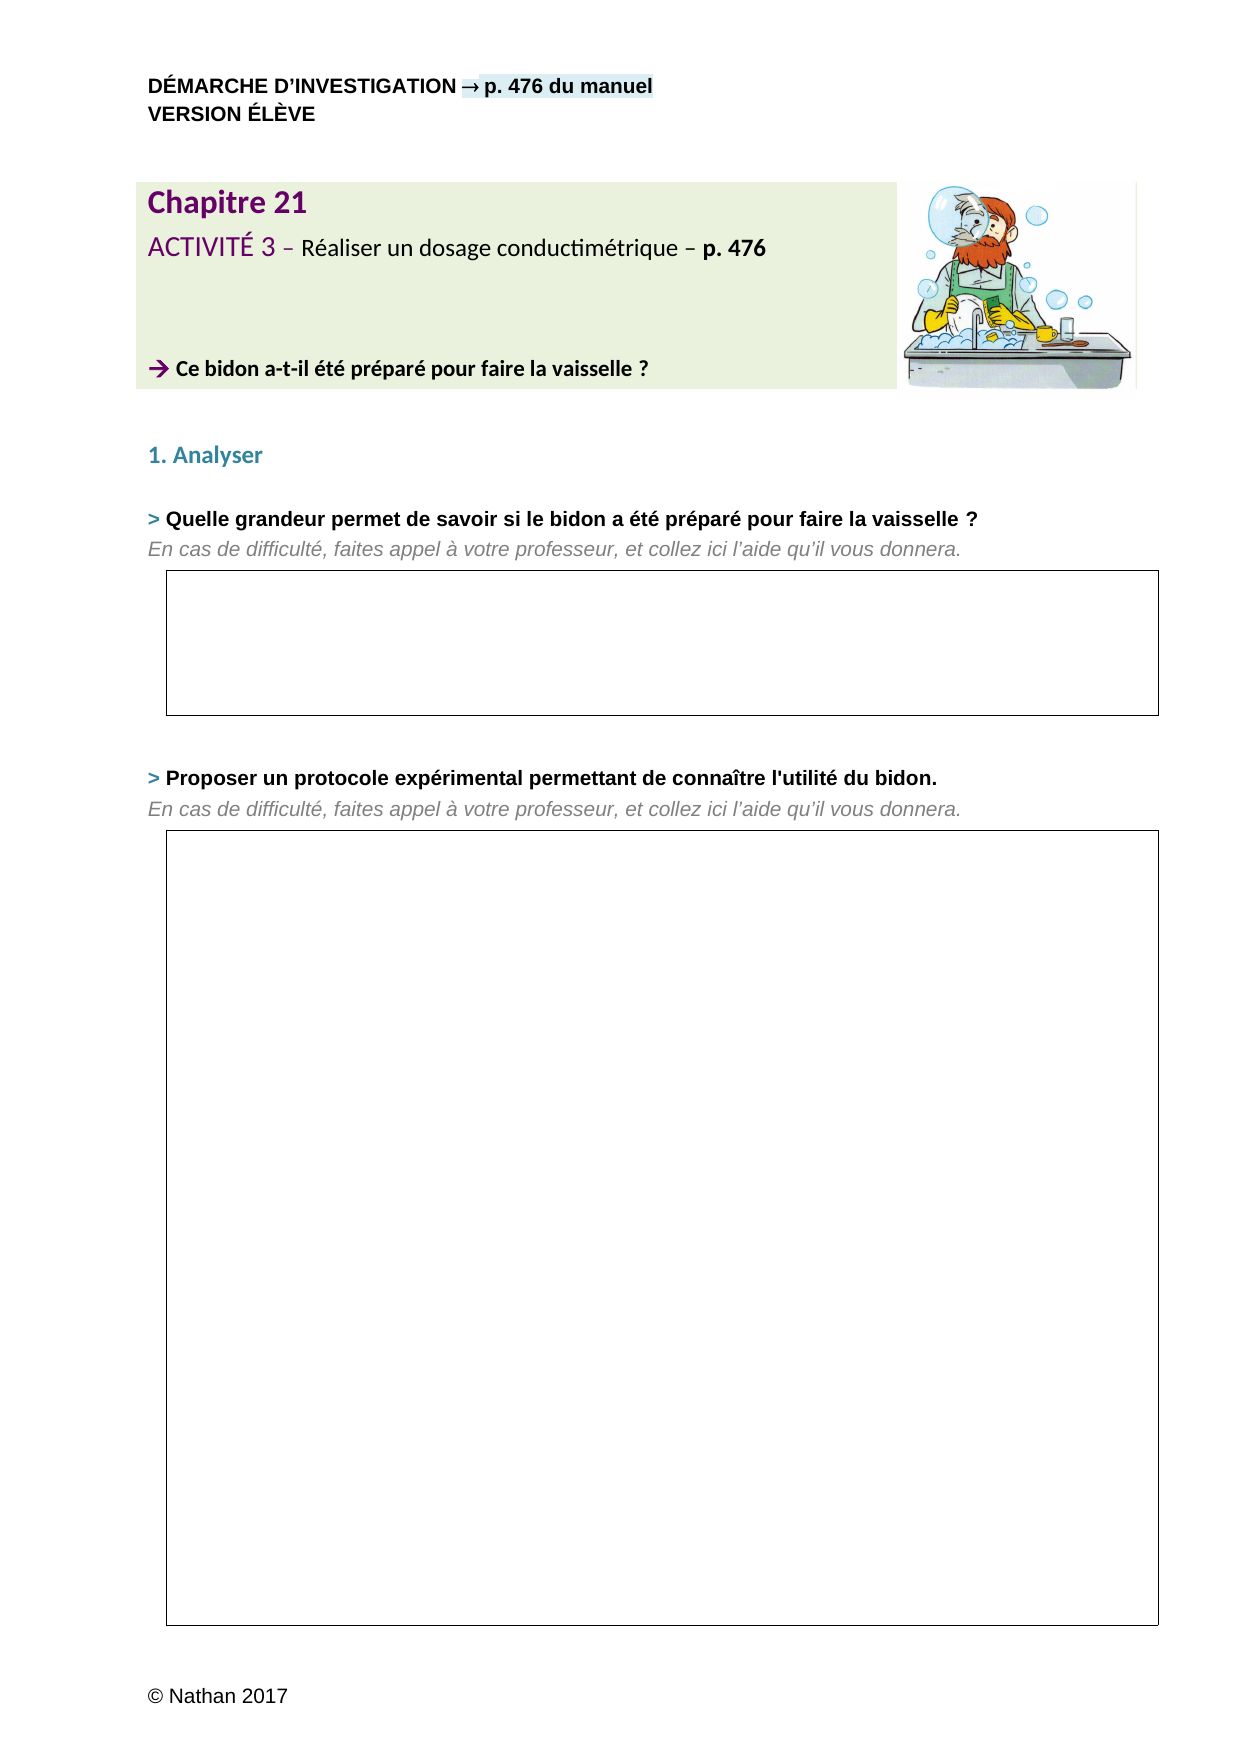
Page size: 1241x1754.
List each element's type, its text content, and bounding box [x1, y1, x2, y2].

text > Quelle grandeur permet de savoir si le bidon a été préparé pour faire la vaisselle ? [148, 507, 1137, 531]
text > Proposer un protocole expérimental permettant de connaître l'utilité du bidon. [148, 766, 1137, 790]
picture [897, 181, 1136, 400]
text En cas de difficulté, faites appel à votre professeur, et collez ici l’aide qu’il vous donnera. [148, 537, 1137, 561]
text En cas de difficulté, faites appel à votre professeur, et collez ici l’aide qu’il vous donnera. [148, 796, 1137, 820]
text 1. Analyser [148, 439, 1137, 469]
table_header Chapitre 21 ACTIVITÉ 3 – Réaliser un dosage conductimétrique – p. 476 Ce bidon a-t-il été préparé pour faire la vaisselle ? [136, 182, 897, 389]
